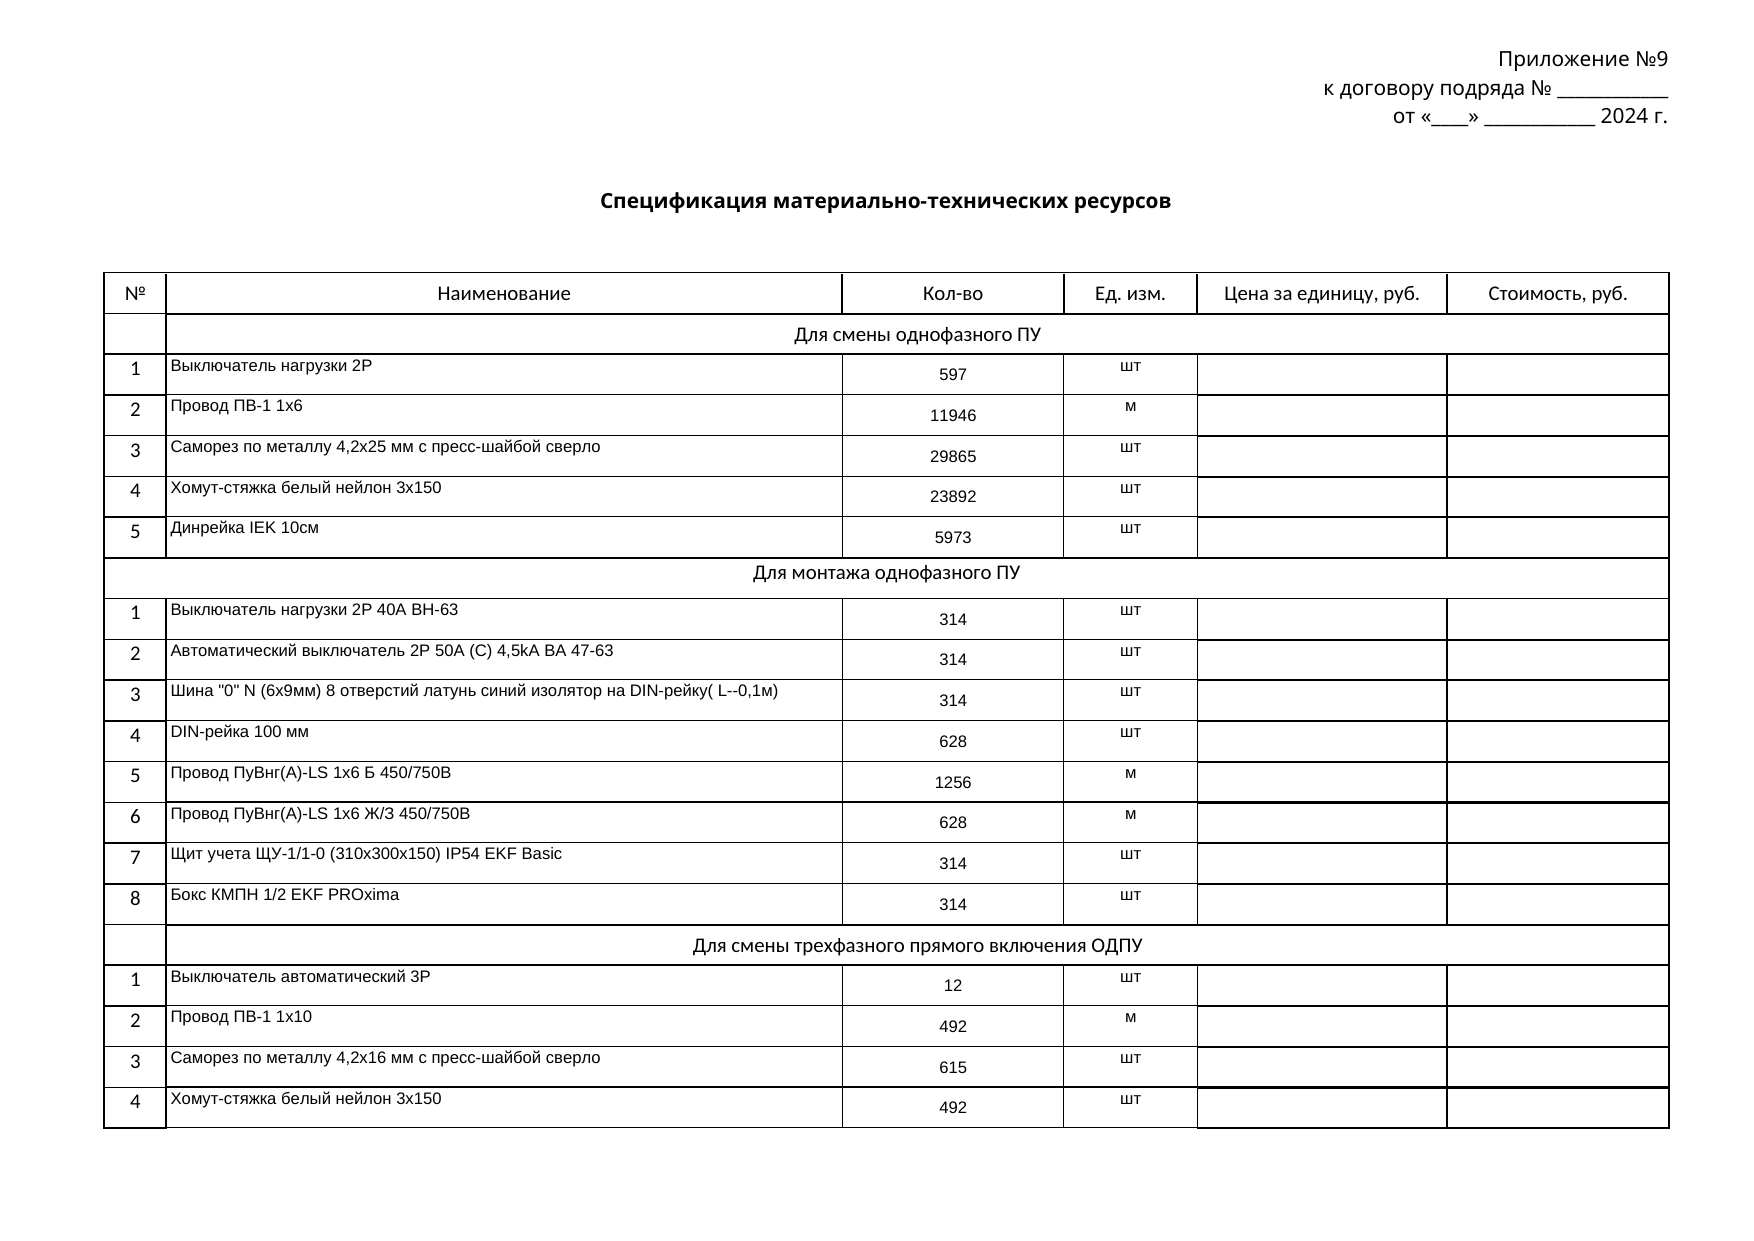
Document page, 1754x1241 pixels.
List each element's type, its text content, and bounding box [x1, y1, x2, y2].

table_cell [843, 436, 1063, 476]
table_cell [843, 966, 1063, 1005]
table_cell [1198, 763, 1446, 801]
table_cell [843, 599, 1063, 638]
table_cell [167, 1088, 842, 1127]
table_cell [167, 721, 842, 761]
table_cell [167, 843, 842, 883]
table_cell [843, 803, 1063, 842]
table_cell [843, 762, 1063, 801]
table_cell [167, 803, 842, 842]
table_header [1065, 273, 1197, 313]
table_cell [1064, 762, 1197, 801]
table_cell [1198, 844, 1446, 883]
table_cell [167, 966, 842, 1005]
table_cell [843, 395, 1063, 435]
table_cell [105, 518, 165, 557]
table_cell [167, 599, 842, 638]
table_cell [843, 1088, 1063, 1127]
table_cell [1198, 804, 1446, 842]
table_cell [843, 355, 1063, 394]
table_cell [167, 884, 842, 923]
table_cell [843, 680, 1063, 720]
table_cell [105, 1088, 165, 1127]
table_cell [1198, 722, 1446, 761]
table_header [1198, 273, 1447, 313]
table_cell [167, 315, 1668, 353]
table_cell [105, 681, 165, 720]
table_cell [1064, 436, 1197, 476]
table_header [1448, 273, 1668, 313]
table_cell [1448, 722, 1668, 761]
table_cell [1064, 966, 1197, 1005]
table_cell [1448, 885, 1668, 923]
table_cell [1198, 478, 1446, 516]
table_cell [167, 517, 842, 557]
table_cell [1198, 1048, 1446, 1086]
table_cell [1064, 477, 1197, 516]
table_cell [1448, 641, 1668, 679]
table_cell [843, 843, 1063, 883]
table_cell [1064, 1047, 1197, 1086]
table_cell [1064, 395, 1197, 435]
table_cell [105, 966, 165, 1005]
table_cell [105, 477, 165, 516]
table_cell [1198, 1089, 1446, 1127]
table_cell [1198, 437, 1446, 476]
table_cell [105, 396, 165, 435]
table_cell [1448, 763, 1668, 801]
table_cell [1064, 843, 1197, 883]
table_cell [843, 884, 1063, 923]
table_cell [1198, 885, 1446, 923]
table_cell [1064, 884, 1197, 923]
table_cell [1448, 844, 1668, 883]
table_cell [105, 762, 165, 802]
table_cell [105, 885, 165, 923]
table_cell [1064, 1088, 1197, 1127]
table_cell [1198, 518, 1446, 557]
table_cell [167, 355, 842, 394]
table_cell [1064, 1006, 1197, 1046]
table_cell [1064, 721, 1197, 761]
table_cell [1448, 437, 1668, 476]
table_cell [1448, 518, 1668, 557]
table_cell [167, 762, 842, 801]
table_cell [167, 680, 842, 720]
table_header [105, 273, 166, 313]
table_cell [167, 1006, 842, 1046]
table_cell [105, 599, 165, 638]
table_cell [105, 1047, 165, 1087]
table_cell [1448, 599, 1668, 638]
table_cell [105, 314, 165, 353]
text к договору подряда № ____________ [738, 73, 1668, 101]
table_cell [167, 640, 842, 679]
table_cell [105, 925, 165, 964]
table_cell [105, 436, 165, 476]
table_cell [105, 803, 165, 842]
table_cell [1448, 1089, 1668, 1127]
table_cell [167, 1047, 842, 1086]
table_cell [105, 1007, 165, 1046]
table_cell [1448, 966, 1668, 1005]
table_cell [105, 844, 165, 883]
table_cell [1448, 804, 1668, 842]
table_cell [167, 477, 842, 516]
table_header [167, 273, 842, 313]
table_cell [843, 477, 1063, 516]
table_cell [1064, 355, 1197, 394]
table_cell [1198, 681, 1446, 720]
text Спецификация материально-технических ресурсов [103, 187, 1668, 215]
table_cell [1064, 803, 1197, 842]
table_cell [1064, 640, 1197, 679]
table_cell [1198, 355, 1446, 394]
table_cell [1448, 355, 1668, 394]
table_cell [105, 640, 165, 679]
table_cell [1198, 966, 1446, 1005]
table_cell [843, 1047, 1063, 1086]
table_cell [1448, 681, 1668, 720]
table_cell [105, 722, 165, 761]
subtitle Приложение №9 [1255, 44, 1668, 73]
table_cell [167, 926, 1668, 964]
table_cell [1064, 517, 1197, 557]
text от «____» ____________ 2024 г. [1255, 101, 1668, 130]
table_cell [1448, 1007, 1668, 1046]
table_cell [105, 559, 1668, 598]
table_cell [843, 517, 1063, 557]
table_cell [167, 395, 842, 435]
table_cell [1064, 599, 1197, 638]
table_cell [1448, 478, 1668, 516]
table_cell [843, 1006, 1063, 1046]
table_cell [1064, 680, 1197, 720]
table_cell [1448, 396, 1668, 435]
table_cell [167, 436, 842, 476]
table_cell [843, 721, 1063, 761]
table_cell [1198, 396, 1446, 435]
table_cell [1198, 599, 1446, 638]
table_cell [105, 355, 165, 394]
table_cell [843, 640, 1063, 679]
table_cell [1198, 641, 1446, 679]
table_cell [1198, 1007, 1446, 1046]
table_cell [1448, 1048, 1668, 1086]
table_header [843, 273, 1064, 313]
